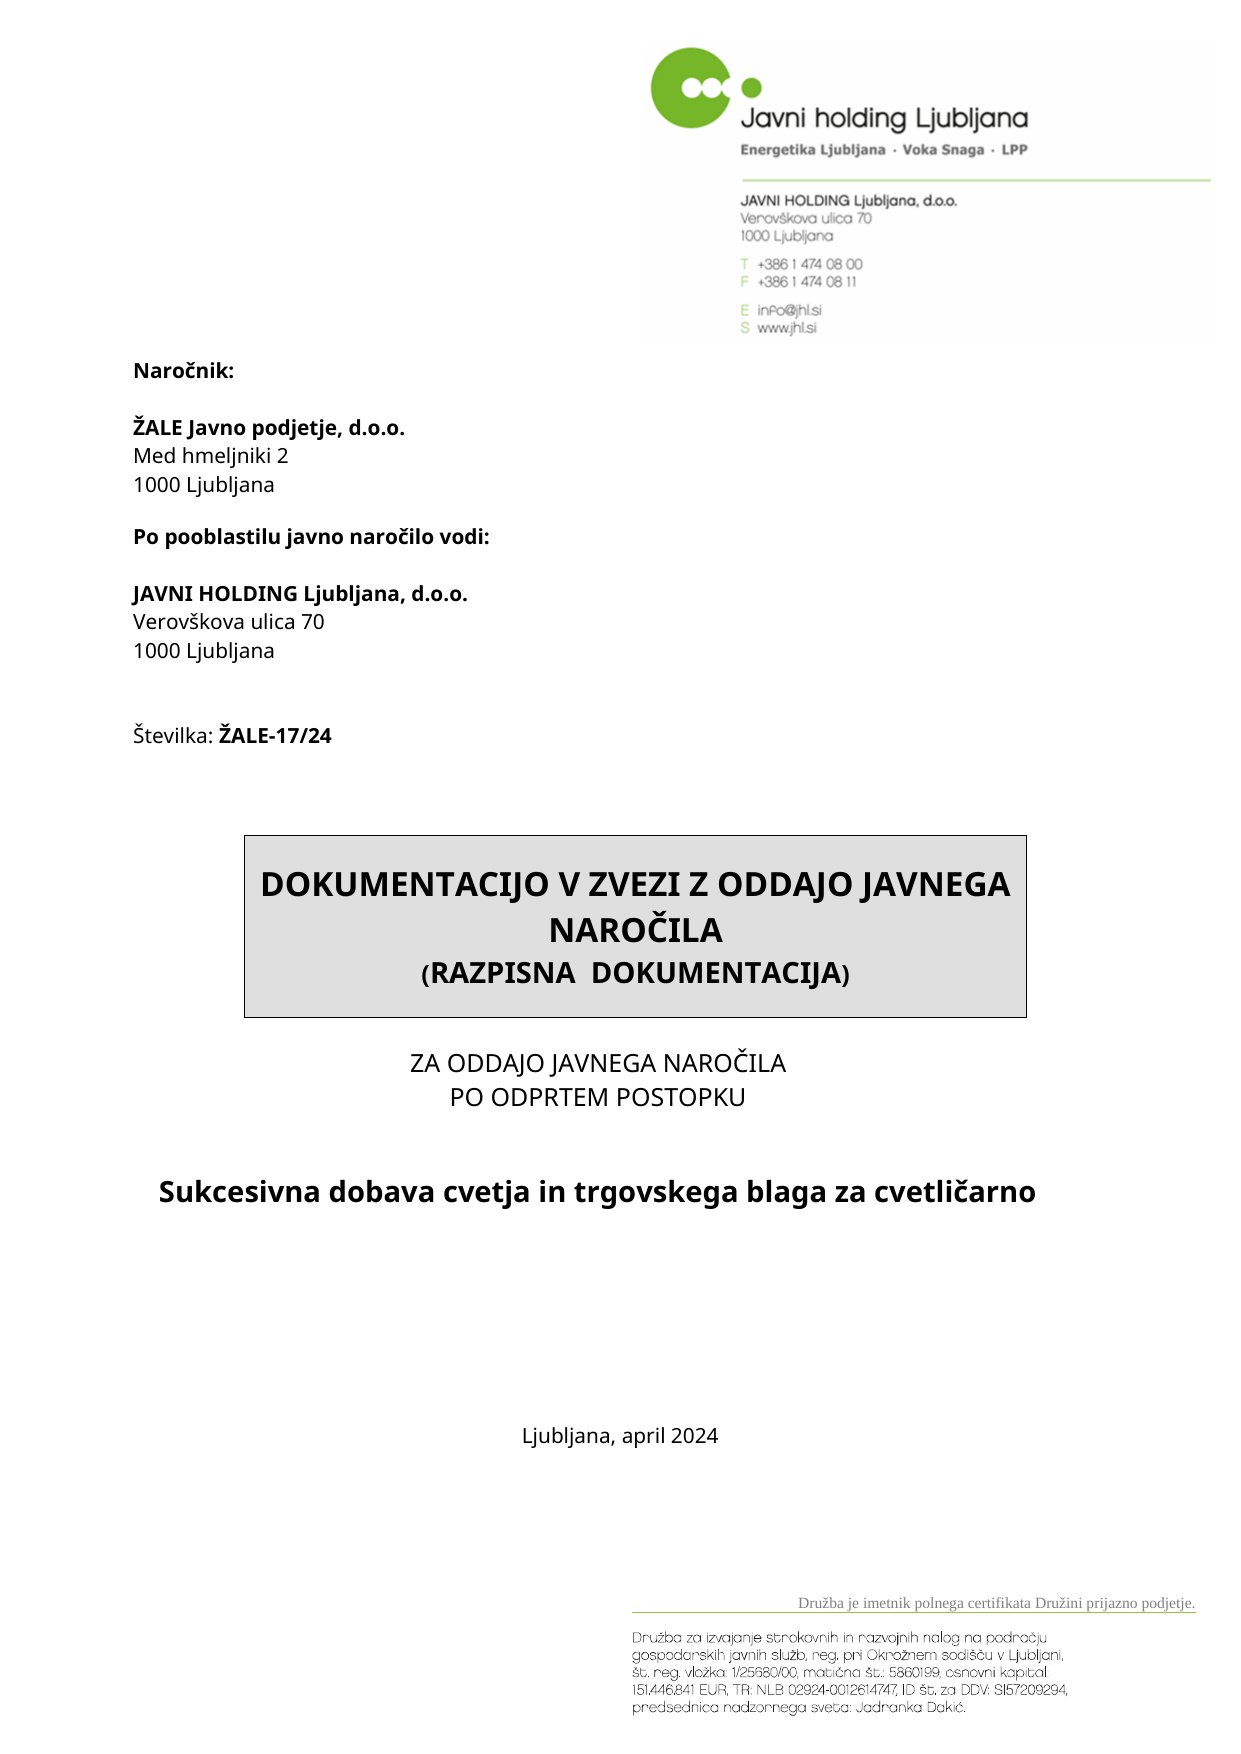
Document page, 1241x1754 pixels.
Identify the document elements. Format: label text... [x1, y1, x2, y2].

table_header DOKUMENTACIJO V ZVEZI Z ODDAJO JAVNEGA NAROČILA (RAZPISNA DOKUMENTACIJA) [245, 836, 1026, 1017]
text Verovškova ulica 70 [133, 607, 1107, 636]
text JAVNI HOLDING Ljubljana, d.o.o. [133, 579, 1107, 607]
text ŽALE Javno podjetje, d.o.o. [133, 413, 1107, 441]
picture [646, 44, 1211, 344]
text Naročnik: [133, 356, 974, 384]
text ZA ODDAJO JAVNEGA NAROČILA [133, 1046, 1063, 1080]
text Po pooblastilu javno naročilo vodi: [133, 522, 1107, 551]
text Ljubljana, april 2024 [133, 1421, 1107, 1449]
text Sukcesivna dobava cvetja in trgovskega blaga za cvetličarno [133, 1171, 1063, 1211]
text 1000 Ljubljana [133, 636, 1107, 664]
text PO ODPRTEM POSTOPKU [133, 1080, 1063, 1114]
text Med hmeljniki 2 [133, 441, 1107, 470]
text Številka: ŽALE-17/24 [133, 721, 1107, 750]
text 1000 Ljubljana [133, 470, 989, 498]
